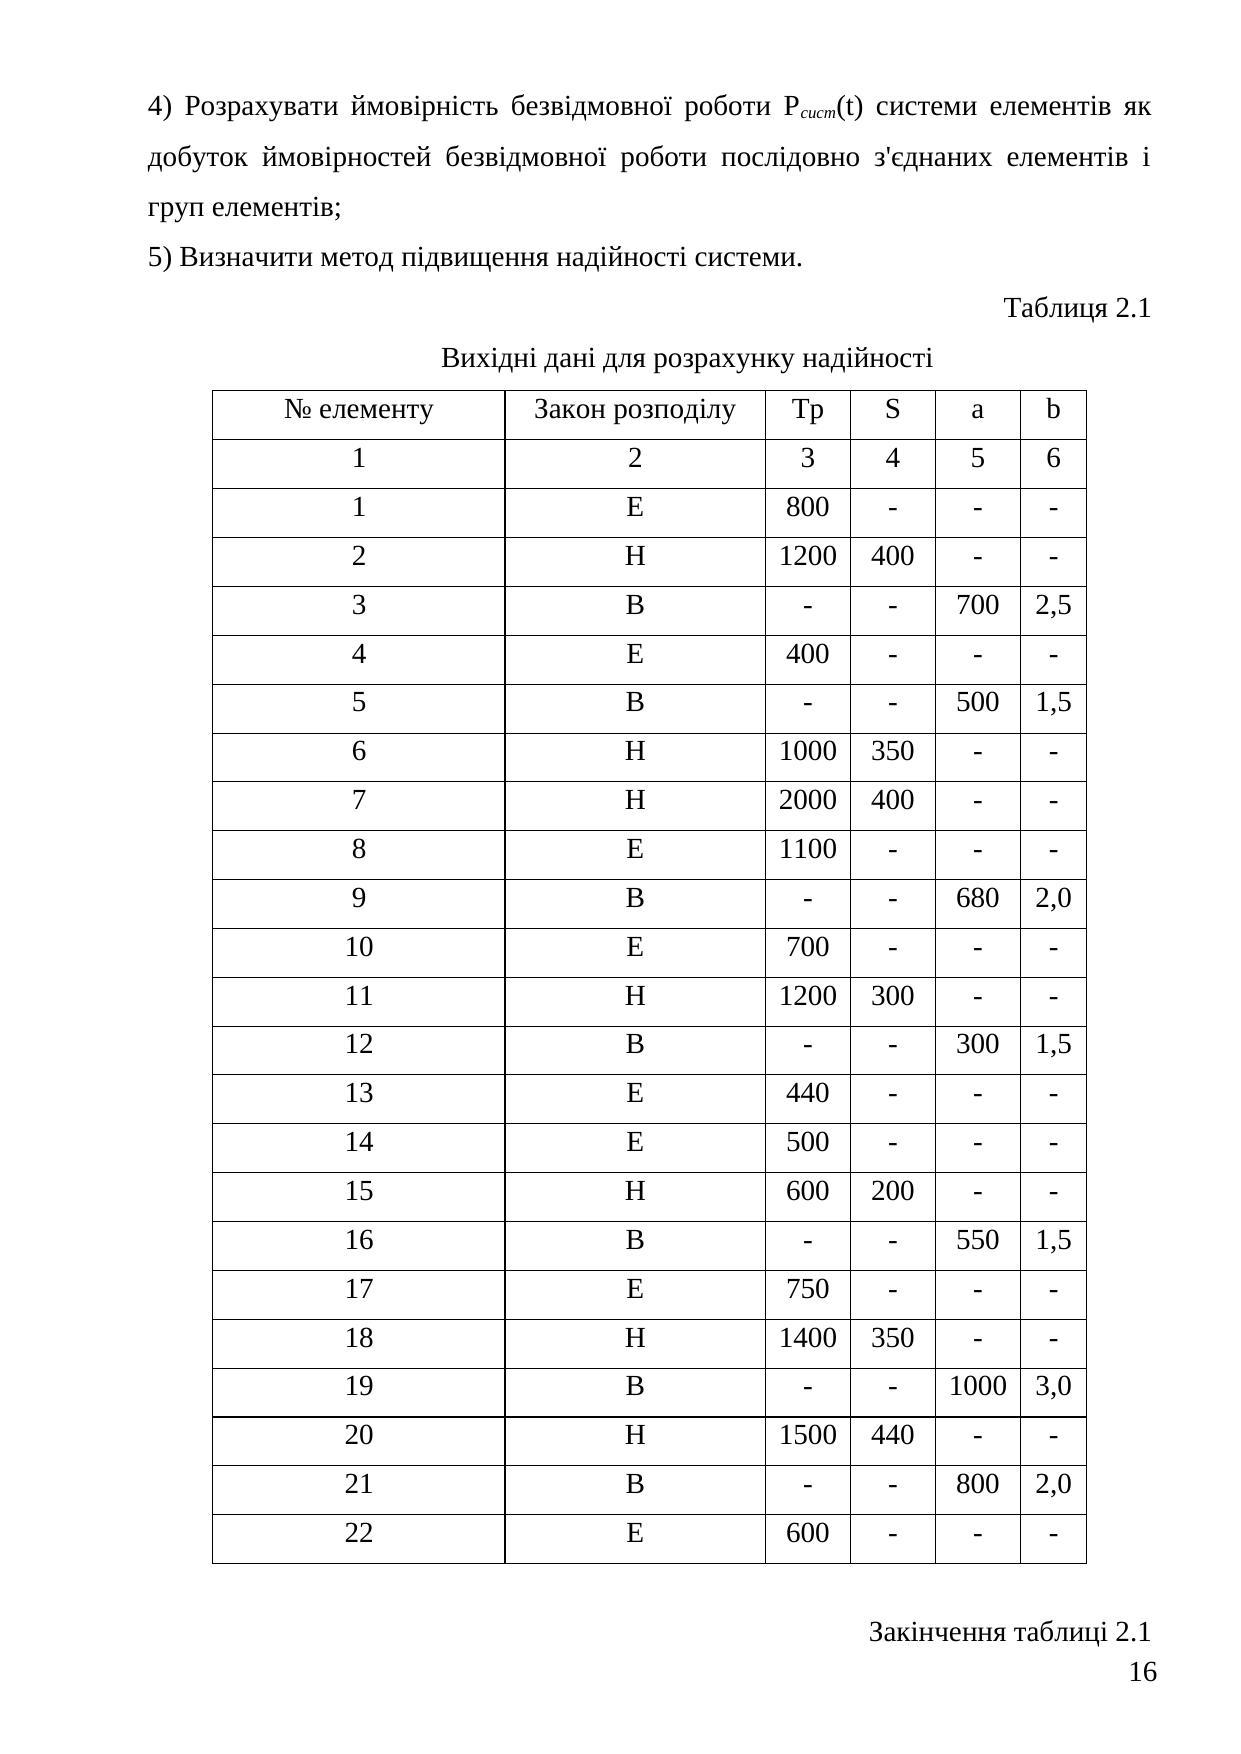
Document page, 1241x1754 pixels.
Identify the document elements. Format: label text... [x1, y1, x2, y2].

table_cell 750 [766, 1271, 850, 1319]
table_cell 800 [936, 1466, 1020, 1514]
table_cell - [851, 636, 935, 683]
table_cell В [506, 587, 765, 635]
table_cell - [936, 636, 1020, 683]
table_cell - [851, 587, 935, 635]
table_cell В [506, 880, 765, 928]
table_cell В [506, 1222, 765, 1270]
table_cell 1200 [766, 538, 850, 586]
table_cell 1100 [766, 831, 850, 879]
table_cell - [1021, 636, 1086, 683]
table_cell - [936, 1515, 1020, 1563]
table_cell - [936, 489, 1020, 537]
table_cell - [936, 1320, 1020, 1367]
table_cell - [851, 1466, 935, 1514]
table_cell - [851, 929, 935, 977]
table_cell - [1021, 1515, 1086, 1563]
table_cell - [1021, 538, 1086, 586]
table_cell 3,0 [1021, 1369, 1086, 1416]
table_header a [936, 391, 1020, 439]
table_cell 700 [766, 929, 850, 977]
table_cell 400 [766, 636, 850, 683]
table_cell - [1021, 1418, 1086, 1465]
table_cell 12 [213, 1027, 504, 1074]
table_cell 500 [936, 685, 1020, 732]
table_cell 400 [851, 538, 935, 586]
table_cell Н [506, 782, 765, 830]
text Закінчення таблиці 2.1 [148, 1614, 1152, 1648]
table_cell - [851, 1124, 935, 1172]
table_cell 400 [851, 782, 935, 830]
table_cell 4 [851, 440, 935, 488]
table_cell 17 [213, 1271, 504, 1319]
table_cell - [851, 1027, 935, 1074]
table_cell 700 [936, 587, 1020, 635]
table_cell 1200 [766, 978, 850, 1026]
table_cell - [936, 782, 1020, 830]
table_cell 7 [213, 782, 504, 830]
table_cell 550 [936, 1222, 1020, 1270]
table_cell - [766, 880, 850, 928]
table_cell 1 [213, 489, 504, 537]
table_cell В [506, 685, 765, 732]
table_cell Н [506, 734, 765, 781]
table_cell 5 [213, 685, 504, 732]
table_cell Е [506, 831, 765, 879]
table_cell Е [506, 489, 765, 537]
table_cell В [506, 1027, 765, 1074]
table_cell 1,5 [1021, 1222, 1086, 1270]
table_cell 2 [506, 440, 765, 488]
table_header Закон розподілу [506, 391, 765, 439]
table_cell - [936, 1418, 1020, 1465]
table_cell 300 [851, 978, 935, 1026]
table_cell 600 [766, 1173, 850, 1221]
table_header Тр [766, 391, 850, 439]
table_cell 14 [213, 1124, 504, 1172]
table_cell - [766, 1222, 850, 1270]
table_cell 3 [766, 440, 850, 488]
table_cell - [851, 1369, 935, 1416]
table_cell 1 [213, 440, 504, 488]
table_cell 2 [213, 538, 504, 586]
table_cell 3 [213, 587, 504, 635]
table_cell 15 [213, 1173, 504, 1221]
table_cell 350 [851, 1320, 935, 1367]
table_cell - [1021, 929, 1086, 977]
table_cell - [1021, 782, 1086, 830]
table_cell - [936, 978, 1020, 1026]
table_cell Е [506, 1271, 765, 1319]
table_cell - [766, 1027, 850, 1074]
table_cell - [1021, 1173, 1086, 1221]
table_cell В [506, 1369, 765, 1416]
text 5) Визначити метод підвищення надійності системи. [148, 239, 1152, 273]
table_cell - [766, 587, 850, 635]
table_cell 6 [1021, 440, 1086, 488]
table_cell - [851, 880, 935, 928]
table_cell - [1021, 978, 1086, 1026]
table_cell 500 [766, 1124, 850, 1172]
table_cell - [851, 1271, 935, 1319]
text Таблиця 2.1 [148, 290, 1152, 323]
table_cell 440 [766, 1075, 850, 1123]
table_cell - [1021, 831, 1086, 879]
table_cell 1,5 [1021, 1027, 1086, 1074]
table_cell - [1021, 1075, 1086, 1123]
table_cell 8 [213, 831, 504, 879]
table_header S [851, 391, 935, 439]
table_cell 2000 [766, 782, 850, 830]
table_cell Н [506, 978, 765, 1026]
table_cell Е [506, 636, 765, 683]
table_cell Н [506, 1320, 765, 1367]
table_cell 5 [936, 440, 1020, 488]
table_header № елементу [213, 391, 504, 439]
table_cell Е [506, 929, 765, 977]
table_cell 1000 [936, 1369, 1020, 1416]
table_cell - [851, 1222, 935, 1270]
table_cell 20 [213, 1418, 504, 1465]
table_cell В [506, 1466, 765, 1514]
table_cell 1,5 [1021, 685, 1086, 732]
table_cell - [851, 831, 935, 879]
table_cell - [1021, 734, 1086, 781]
table_cell - [936, 1173, 1020, 1221]
table_cell 6 [213, 734, 504, 781]
table_cell 200 [851, 1173, 935, 1221]
table_cell Е [506, 1075, 765, 1123]
table_cell Н [506, 1418, 765, 1465]
table_cell - [1021, 489, 1086, 537]
table_cell - [936, 831, 1020, 879]
table_cell Н [506, 1173, 765, 1221]
table_cell 300 [936, 1027, 1020, 1074]
table_cell 1400 [766, 1320, 850, 1367]
text Вихідні дані для розрахунку надійності [148, 340, 1152, 374]
table_cell 2,0 [1021, 880, 1086, 928]
table_cell - [851, 1515, 935, 1563]
table_cell Е [506, 1515, 765, 1563]
table_cell 1500 [766, 1418, 850, 1465]
table_cell 350 [851, 734, 935, 781]
table_cell - [851, 685, 935, 732]
table_cell - [851, 1075, 935, 1123]
table_cell 680 [936, 880, 1020, 928]
table_cell - [766, 1369, 850, 1416]
table_cell 18 [213, 1320, 504, 1367]
table_cell 440 [851, 1418, 935, 1465]
table_cell - [936, 1124, 1020, 1172]
table_cell - [1021, 1320, 1086, 1367]
table_cell - [936, 929, 1020, 977]
table_header b [1021, 391, 1086, 439]
table_cell 10 [213, 929, 504, 977]
table_cell 21 [213, 1466, 504, 1514]
table_cell 9 [213, 880, 504, 928]
table_cell Е [506, 1124, 765, 1172]
table_cell Н [506, 538, 765, 586]
table_cell 600 [766, 1515, 850, 1563]
table_cell 11 [213, 978, 504, 1026]
table_cell 19 [213, 1369, 504, 1416]
table_cell - [1021, 1124, 1086, 1172]
table_cell 2,5 [1021, 587, 1086, 635]
table_cell - [766, 685, 850, 732]
table_cell - [936, 538, 1020, 586]
table_cell - [936, 734, 1020, 781]
table_cell 16 [213, 1222, 504, 1270]
table_cell 1000 [766, 734, 850, 781]
table_cell 2,0 [1021, 1466, 1086, 1514]
table_cell - [766, 1466, 850, 1514]
table_cell - [936, 1271, 1020, 1319]
table_cell - [936, 1075, 1020, 1123]
table_cell 800 [766, 489, 850, 537]
text 4) Розрахувати ймовірність безвідмовної роботи Рсист(t) системи елементів як добуток ймовірностей безвідмовної роботи послідовно з'єднаних елементів і груп елементів; [148, 88, 1152, 223]
table_cell 4 [213, 636, 504, 683]
table_cell - [851, 489, 935, 537]
table_cell 22 [213, 1515, 504, 1563]
table_cell 13 [213, 1075, 504, 1123]
table_cell - [1021, 1271, 1086, 1319]
